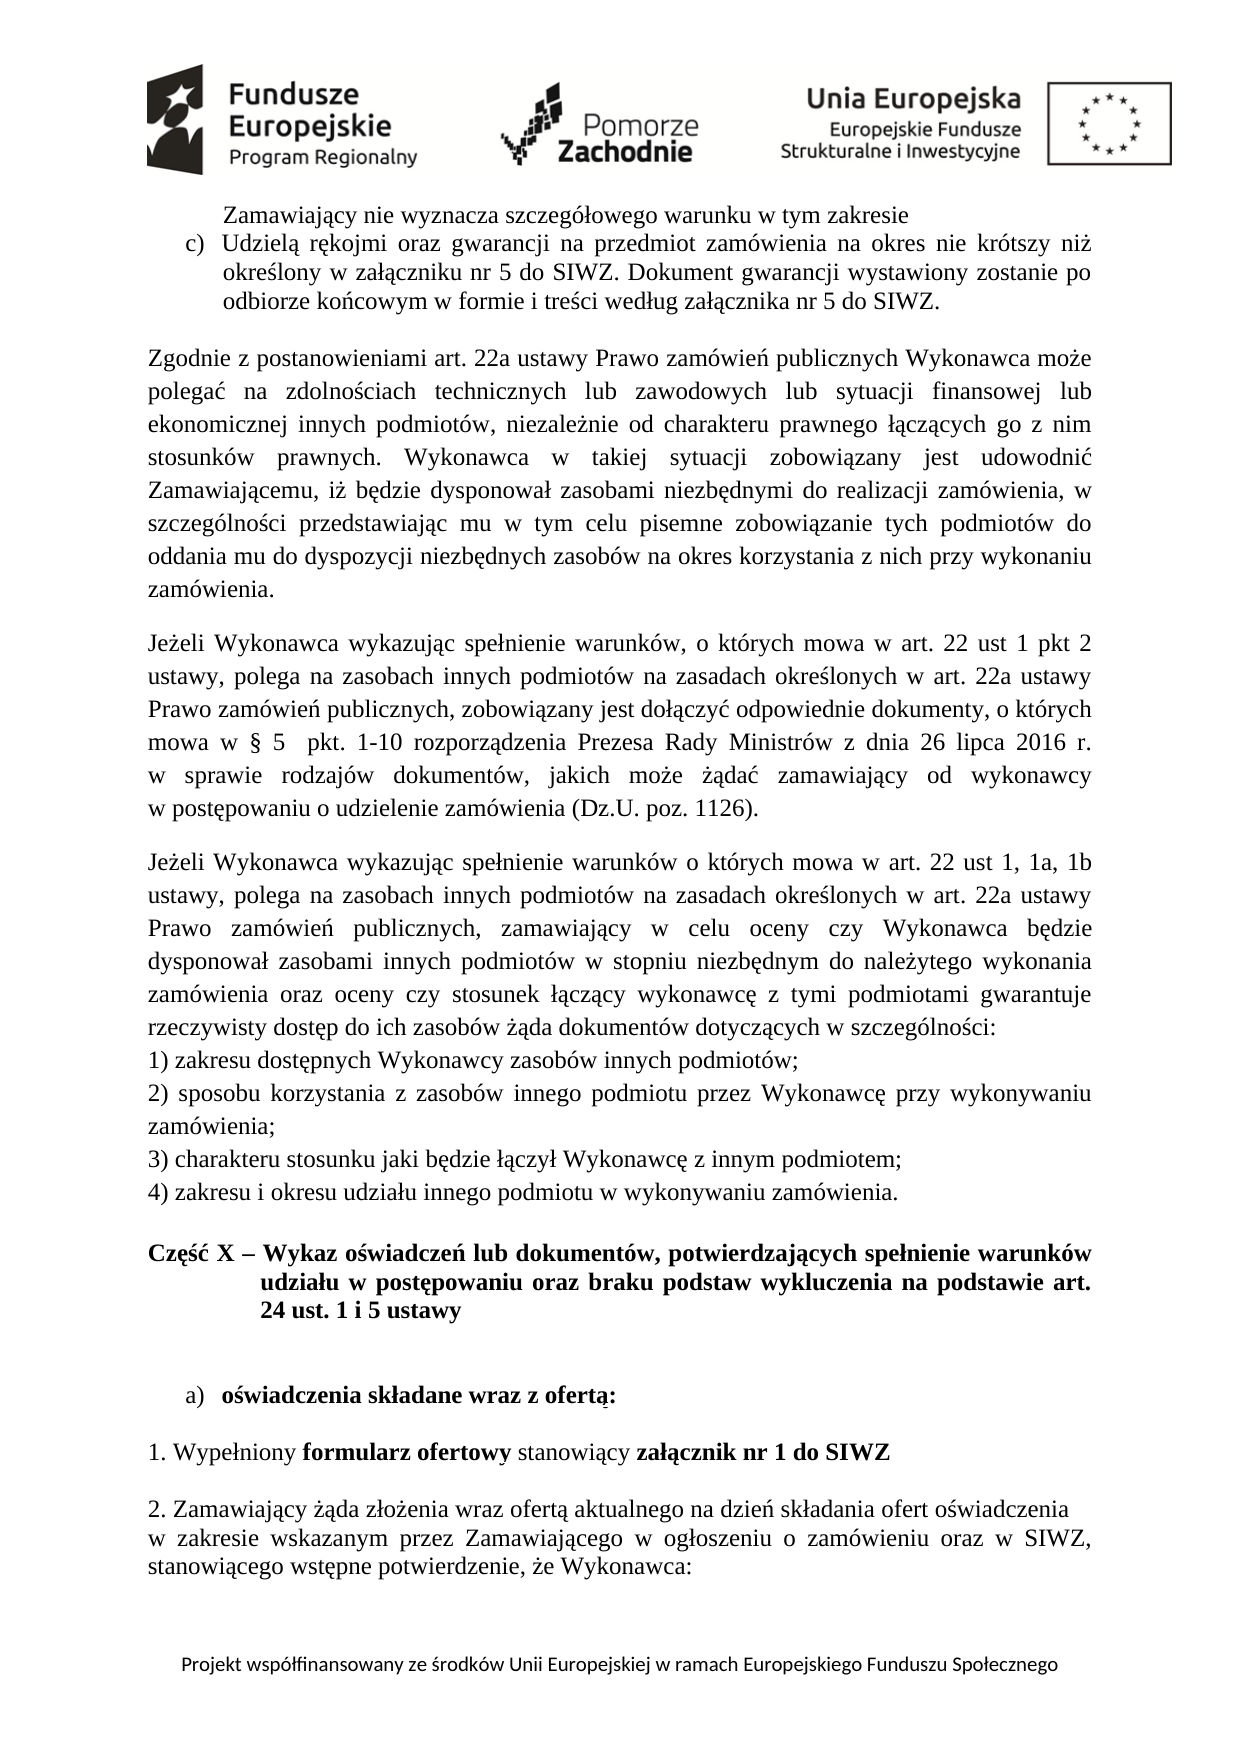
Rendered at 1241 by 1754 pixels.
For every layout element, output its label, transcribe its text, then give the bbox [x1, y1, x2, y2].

text 4) zakresu i okresu udziału innego podmiotu w wykonywaniu zamówienia. [148, 1177, 1093, 1206]
list Udzielą rękojmi oraz gwarancji na przedmiot zamówienia na okres nie krótszy niż określony w załączniku nr 5 do SIWZ. Dokument gwarancji wystawiony zostanie po odbiorze końcowym w formie i treści według załącznika nr 5 do SIWZ. [185, 228, 1093, 315]
text 1) zakresu dostępnych Wykonawcy zasobów innych podmiotów; [148, 1045, 1093, 1074]
text 3) charakteru stosunku jaki będzie łączył Wykonawcę z innym podmiotem; [148, 1144, 1093, 1173]
text Zgodnie z postanowieniami art. 22a ustawy Prawo zamówień publicznych Wykonawca może polegać na zdolnościach technicznych lub zawodowych lub sytuacji finansowej lub ekonomicznej innych podmiotów, niezależnie od charakteru prawnego łączących go z nim stosunków prawnych. Wykonawca w takiej sytuacji zobowiązany jest udowodnić Zamawiającemu, iż będzie dysponował zasobami niezbędnymi do realizacji zamówienia, w szczególności przedstawiając mu w tym celu pisemne zobowiązanie tych podmiotów do oddania mu do dyspozycji niezbędnych zasobów na okres korzystania z nich przy wykonaniu zamówienia. [148, 343, 1093, 603]
text Zamawiający nie wyznacza szczegółowego warunku w tym zakresie [223, 200, 1093, 228]
text 2. Zamawiający żąda złożenia wraz ofertą aktualnego na dzień składania ofert oświadczenia [148, 1494, 1093, 1523]
list oświadczenia składane wraz z ofertą: [185, 1380, 1093, 1409]
text w zakresie wskazanym przez Zamawiającego w ogłoszeniu o zamówieniu oraz w SIWZ, stanowiącego wstępne potwierdzenie, że Wykonawca: [148, 1523, 1093, 1580]
text 1. Wypełniony formularz ofertowy stanowiący załącznik nr 1 do SIWZ [148, 1437, 1093, 1466]
picture [147, 64, 1172, 175]
text 2) sposobu korzystania z zasobów innego podmiotu przez Wykonawcę przy wykonywaniu zamówienia; [148, 1078, 1093, 1140]
text Jeżeli Wykonawca wykazując spełnienie warunków, o których mowa w art. 22 ust 1 pkt 2 ustawy, polega na zasobach innych podmiotów na zasadach określonych w art. 22a ustawy Prawo zamówień publicznych, zobowiązany jest dołączyć odpowiednie dokumenty, o których mowa w § 5 pkt. 1-10 rozporządzenia Prezesa Rady Ministrów z dnia 26 lipca 2016 r. w sprawie rodzajów dokumentów, jakich może żądać zamawiający od wykonawcy w postępowaniu o udzielenie zamówienia (Dz.U. poz. 1126). [148, 628, 1093, 822]
text Jeżeli Wykonawca wykazując spełnienie warunków o których mowa w art. 22 ust 1, 1a, 1b ustawy, polega na zasobach innych podmiotów na zasadach określonych w art. 22a ustawy Prawo zamówień publicznych, zamawiający w celu oceny czy Wykonawca będzie dysponował zasobami innych podmiotów w stopniu niezbędnym do należytego wykonania zamówienia oraz oceny czy stosunek łączący wykonawcę z tymi podmiotami gwarantuje rzeczywisty dostęp do ich zasobów żąda dokumentów dotyczących w szczególności: [148, 847, 1093, 1041]
text Część X – Wykaz oświadczeń lub dokumentów, potwierdzających spełnienie warunków udziału w postępowaniu oraz braku podstaw wykluczenia na podstawie art. 24 ust. 1 i 5 ustawy [148, 1238, 1093, 1324]
